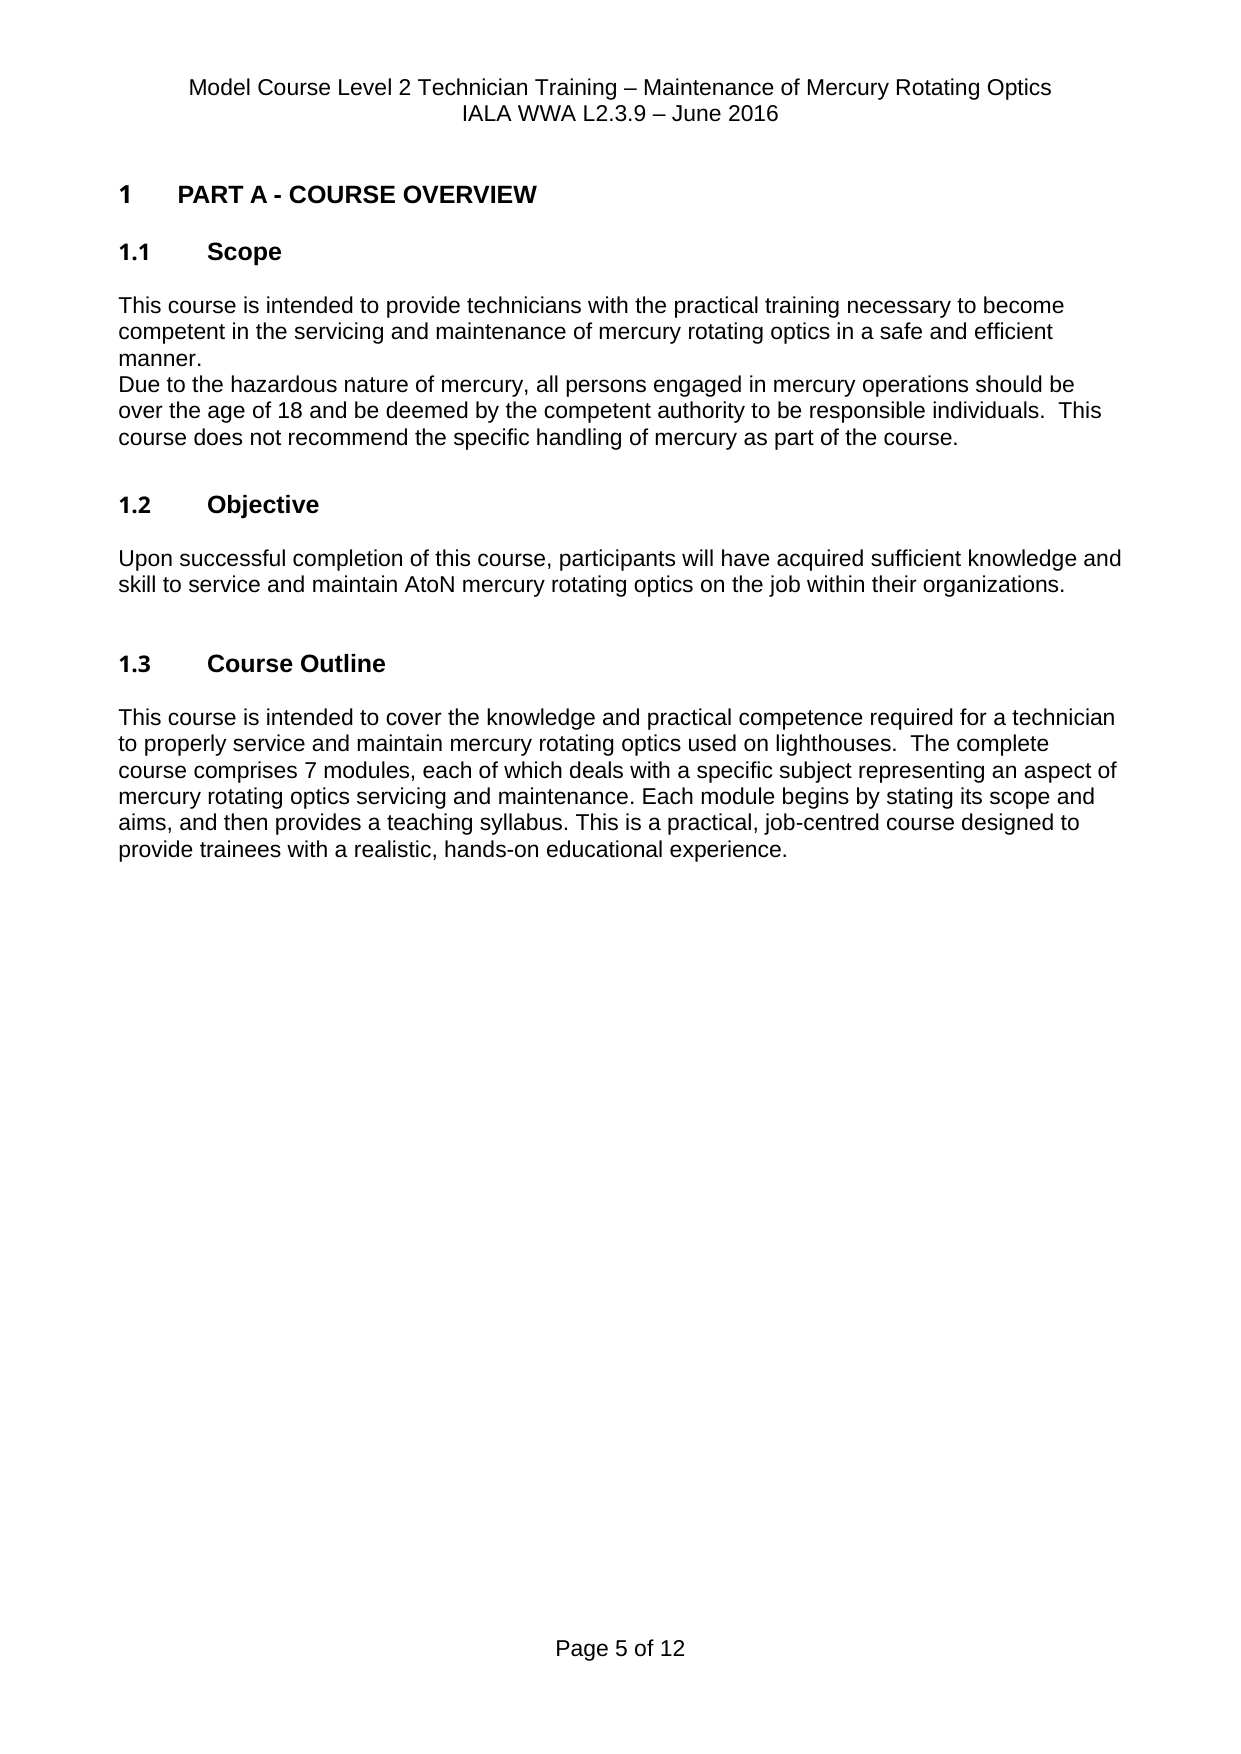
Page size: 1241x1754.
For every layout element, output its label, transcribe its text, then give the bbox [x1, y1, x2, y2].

subtitle Objective [118, 489, 1122, 520]
text This course is intended to cover the knowledge and practical competence required for a technician to properly service and maintain mercury rotating optics used on lighthouses. The complete course comprises 7 modules, each of which deals with a specific subject representing an aspect of mercury rotating optics servicing and maintenance. Each module begins by stating its scope and aims, and then provides a teaching syllabus. This is a practical, job-centred course designed to provide trainees with a realistic, hands-on educational experience. [118, 704, 1122, 862]
subtitle Scope [118, 236, 1122, 267]
text Due to the hazardous nature of mercury, all persons engaged in mercury operations should be over the age of 18 and be deemed by the competent authority to be responsible individuals. This course does not recommend the specific handling of mercury as part of the course. [118, 371, 1122, 450]
text This course is intended to provide technicians with the practical training necessary to become competent in the servicing and maintenance of mercury rotating optics in a safe and efficient manner. [118, 292, 1122, 371]
subtitle PART A - COURSE OVERVIEW [118, 176, 1122, 211]
subtitle Course Outline [118, 648, 1122, 679]
text Upon successful completion of this course, participants will have acquired sufficient knowledge and skill to service and maintain AtoN mercury rotating optics on the job within their organizations. [118, 545, 1122, 598]
